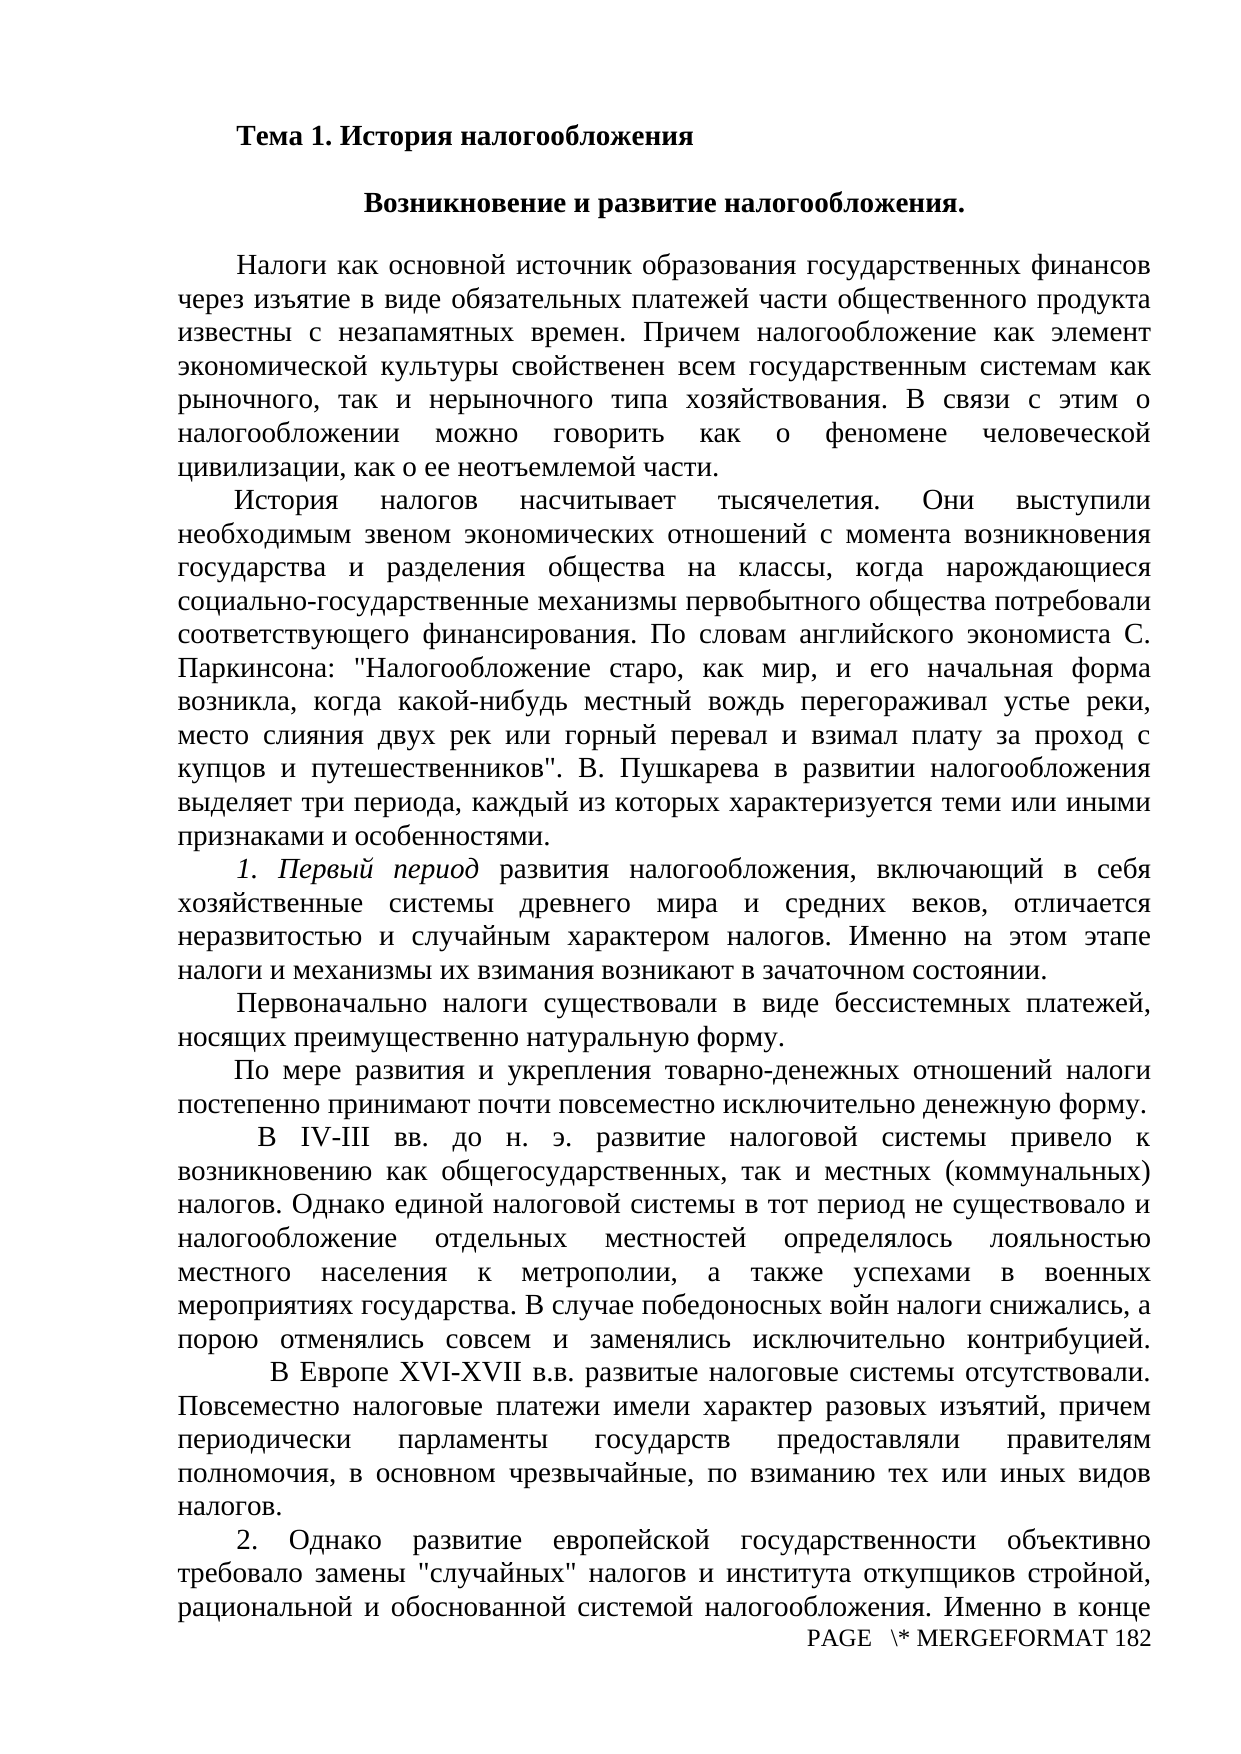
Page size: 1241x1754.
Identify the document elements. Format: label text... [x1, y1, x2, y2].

text По мере развития и укрепления товарно-денежных отношений налоги постепенно принимают почти повсеместно исключительно денежную форму. [177, 1052, 1152, 1119]
text Налоги как основной источник образования государственных финансов через изъятие в виде обязательных платежей части общественного продукта известны с незапамятных времен. Причем налогообложение как элемент экономической культуры свойственен всем государственным системам как рыночного, так и нерыночного типа хозяйствования. В связи с этим о налогообложении можно говорить как о феномене человеческой цивилизации, как о ее неотъемлемой части. [177, 247, 1152, 482]
text 1. Первый период развития налогообложения, включающий в себя хозяйственные системы древнего мира и средних веков, отличается неразвитостью и случайным характером налогов. Именно на этом этапе налоги и механизмы их взимания возникают в зачаточном состоянии. [177, 851, 1152, 985]
text История налогов насчитывает тысячелетия. Они выступили необходимым звеном экономических отношений с момента возникновения государства и разделения общества на классы, когда нарождающиеся социально-государственные механизмы первобытного общества потребовали соответствующего финансирования. По словам английского экономиста С. Паркинсона: "Налогообложение старо, как мир, и его начальная форма возникла, когда какой-нибудь местный вождь перегораживал устье реки, место слияния двух рек или горный перевал и взимал плату за проход с купцов и путешественников". В. Пушкарева в развитии налогообложения выделяет три периода, каждый из которых характеризуется теми или иными признаками и особенностями. [177, 482, 1152, 851]
text В IV-III вв. до н. э. развитие налоговой системы привело к возникновению как общегосударственных, так и местных (коммунальных) налогов. Однако единой налоговой системы в тот период не существовало и налогообложение отдельных местностей определялось лояльностью местного населения к метрополии, а также успехами в военных мероприятиях государства. В случае победоносных войн налоги снижались, а порою отменялись совсем и заменялись исключительно контрибуцией. В Европе XVI-XVII в.в. развитые налоговые системы отсутствовали. Повсеместно налоговые платежи имели характер разовых изъятий, причем периодически парламенты государств предоставляли правителям полномочия, в основном чрезвычайные, по взиманию тех или иных видов налогов. [177, 1119, 1152, 1522]
text Первоначально налоги существовали в виде бессистемных платежей, носящих преимущественно натуральную форму. [177, 985, 1152, 1052]
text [177, 1522, 1152, 1623]
text Возникновение и развитие налогообложения. [177, 185, 1152, 219]
text Тема 1. История налогообложения [177, 118, 1152, 152]
